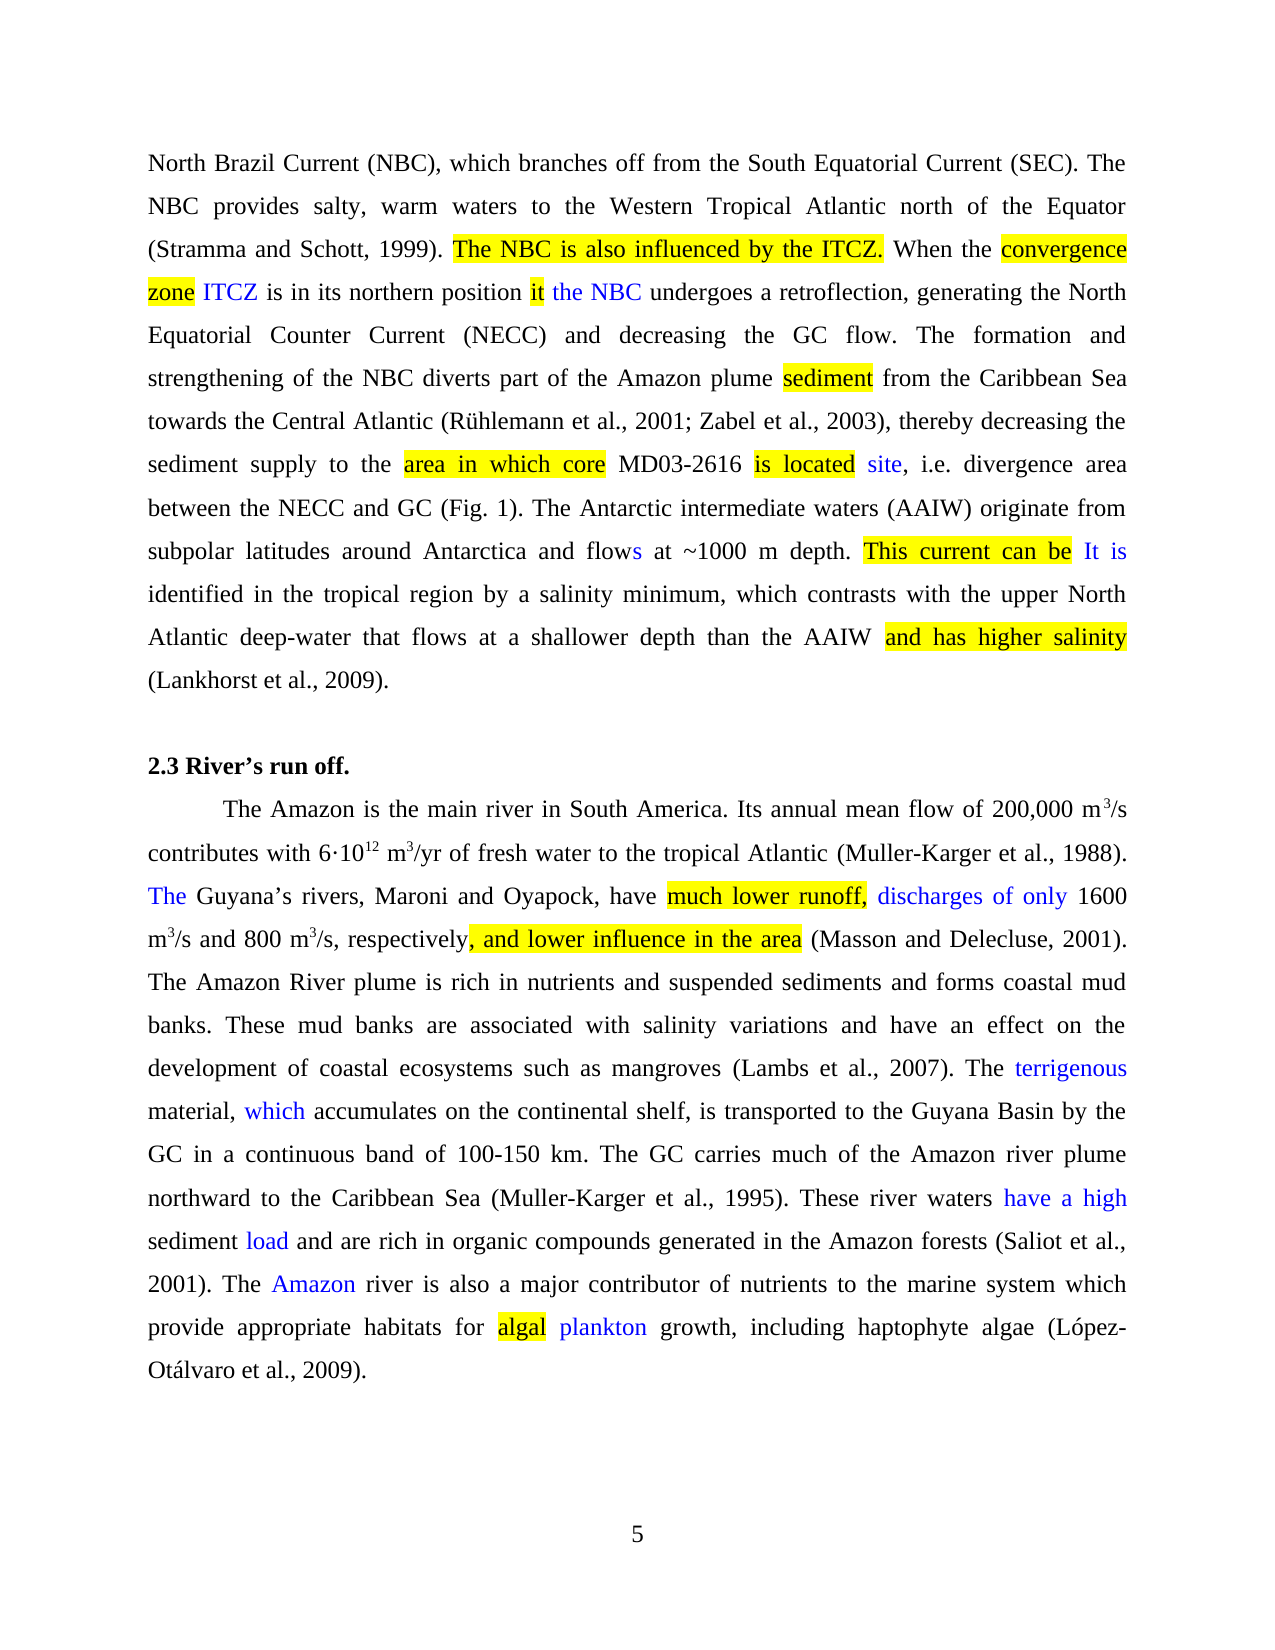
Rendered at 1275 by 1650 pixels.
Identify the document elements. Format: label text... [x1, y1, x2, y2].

subtitle 2.3 River’s run off. [148, 751, 1127, 780]
text The Amazon is the main river in South America. Its annual mean flow of 200,000 m3/s contributes with 6·1012 m3/yr of fresh water to the tropical Atlantic (Muller-Karger et al., 1988). The Guyana’s rivers, Maroni and Oyapock, have much lower runoff, discharges of only 1600 m3/s and 800 m3/s, respectively, and lower influence in the area (Masson and Delecluse, 2001). The Amazon River plume is rich in nutrients and suspended sediments and forms coastal mud banks. These mud banks are associated with salinity variations and have an effect on the development of coastal ecosystems such as mangroves (Lambs et al., 2007). The terrigenous material, which accumulates on the continental shelf, is transported to the Guyana Basin by the GC in a continuous band of 100-150 km. The GC carries much of the Amazon river plume northward to the Caribbean Sea (Muller-Karger et al., 1995). These river waters have a high sediment load and are rich in organic compounds generated in the Amazon forests (Saliot et al., 2001). The Amazon river is also a major contributor of nutrients to the marine system which provide appropriate habitats for algal plankton growth, including haptophyte algae (López-Otálvaro et al., 2009). [148, 794, 1127, 1384]
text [148, 148, 1127, 694]
